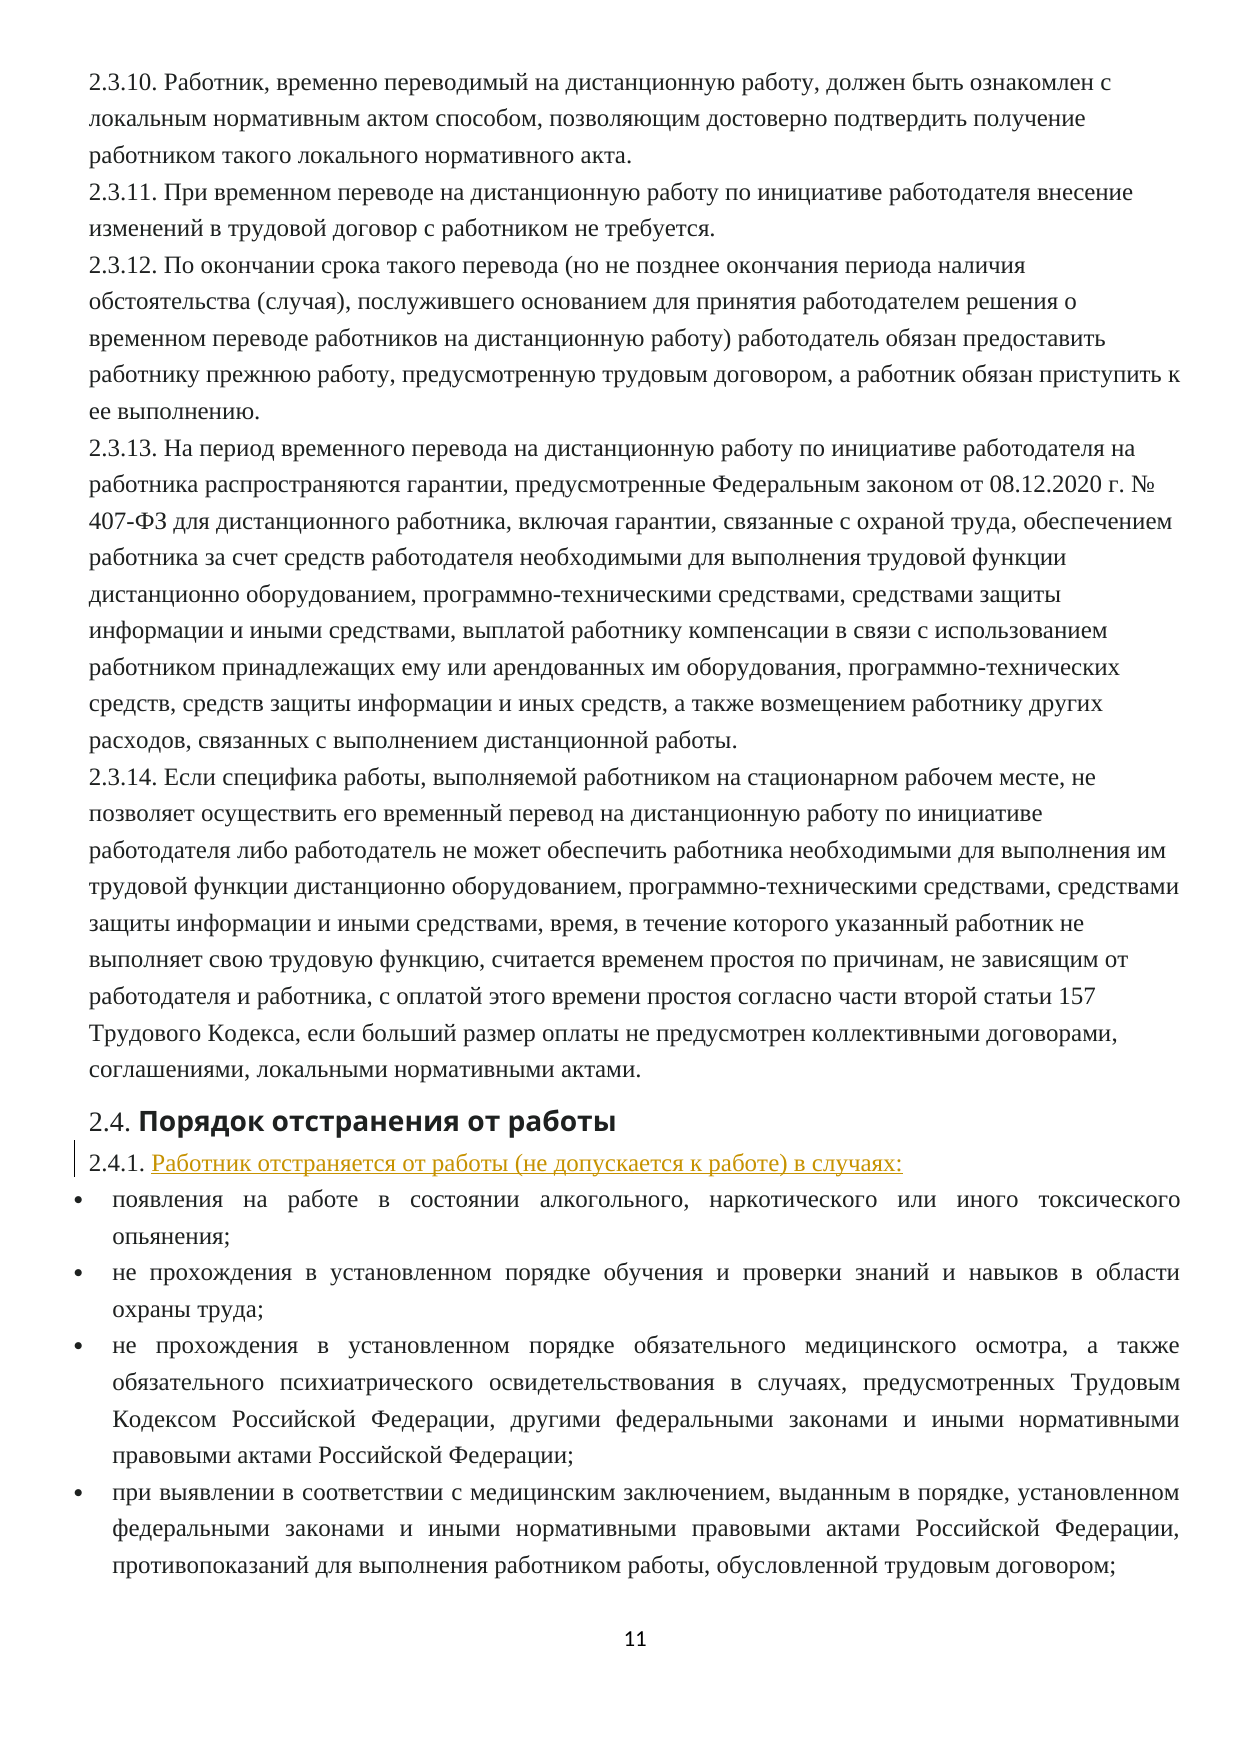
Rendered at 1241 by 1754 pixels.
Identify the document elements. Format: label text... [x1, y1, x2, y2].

list не прохождения в установленном порядке обязательного медицинского осмотра, а также обязательного психиатрического освидетельствования в случаях, предусмотренных Трудовым Кодексом Российской Федерации, другими федеральными законами и иными нормативными правовыми актами Российской Федерации; [74, 1323, 1181, 1469]
text 2.3.10. Работник, временно переводимый на дистанционную работу, должен быть ознакомлен с локальным нормативным актом способом, позволяющим достоверно подтвердить получение работником такого локального нормативного акта. 2.3.11. При временном переводе на дистанционную работу по инициативе работодателя внесение изменений в трудовой договор с работником не требуется. 2.3.12. По окончании срока такого перевода (но не позднее окончания периода наличия обстоятельства (случая), послужившего основанием для принятия работодателем решения о временном переводе работников на дистанционную работу) работодатель обязан предоставить работнику прежнюю работу, предусмотренную трудовым договором, а работник обязан приступить к ее выполнению. 2.3.13. На период временного перевода на дистанционную работу по инициативе работодателя на работника распространяются гарантии, предусмотренные Федеральным законом от 08.12.2020 г. № 407-ФЗ для дистанционного работника, включая гарантии, связанные с охраной труда, обеспечением работника за счет средств работодателя необходимыми для выполнения трудовой функции дистанционно оборудованием, программно-техническими средствами, средствами защиты информации и иными средствами, выплатой работнику компенсации в связи с использованием работником принадлежащих ему или арендованных им оборудования, программно-технических средств, средств защиты информации и иных средств, а также возмещением работнику других расходов, связанных с выполнением дистанционной работы. 2.3.14. Если специфика работы, выполняемой работником на стационарном рабочем месте, не позволяет осуществить его временный перевод на дистанционную работу по инициативе работодателя либо работодатель не может обеспечить работника необходимыми для выполнения им трудовой функции дистанционно оборудованием, программно-техническими средствами, средствами защиты информации и иными средствами, время, в течение которого указанный работник не выполняет свою трудовую функцию, считается временем простоя по причинам, не зависящим от работодателя и работника, с оплатой этого времени простоя согласно части второй статьи 157 Трудового Кодекса, если больший размер оплаты не предусмотрен коллективными договорами, соглашениями, локальными нормативными актами. [89, 59, 1181, 1083]
list появления на работе в состоянии алкогольного, наркотического или иного токсического опьянения; [74, 1177, 1181, 1250]
text 2.4. Порядок отстранения от работы 2.4.1. [89, 1102, 1181, 1177]
list не прохождения в установленном порядке обучения и проверки знаний и навыков в области охраны труда; [74, 1250, 1181, 1323]
list при выявлении в соответствии с медицинским заключением, выданным в порядке, установленном федеральными законами и иными нормативными правовыми актами Российской Федерации, противопоказаний для выполнения работником работы, обусловленной трудовым договором; [74, 1469, 1181, 1579]
